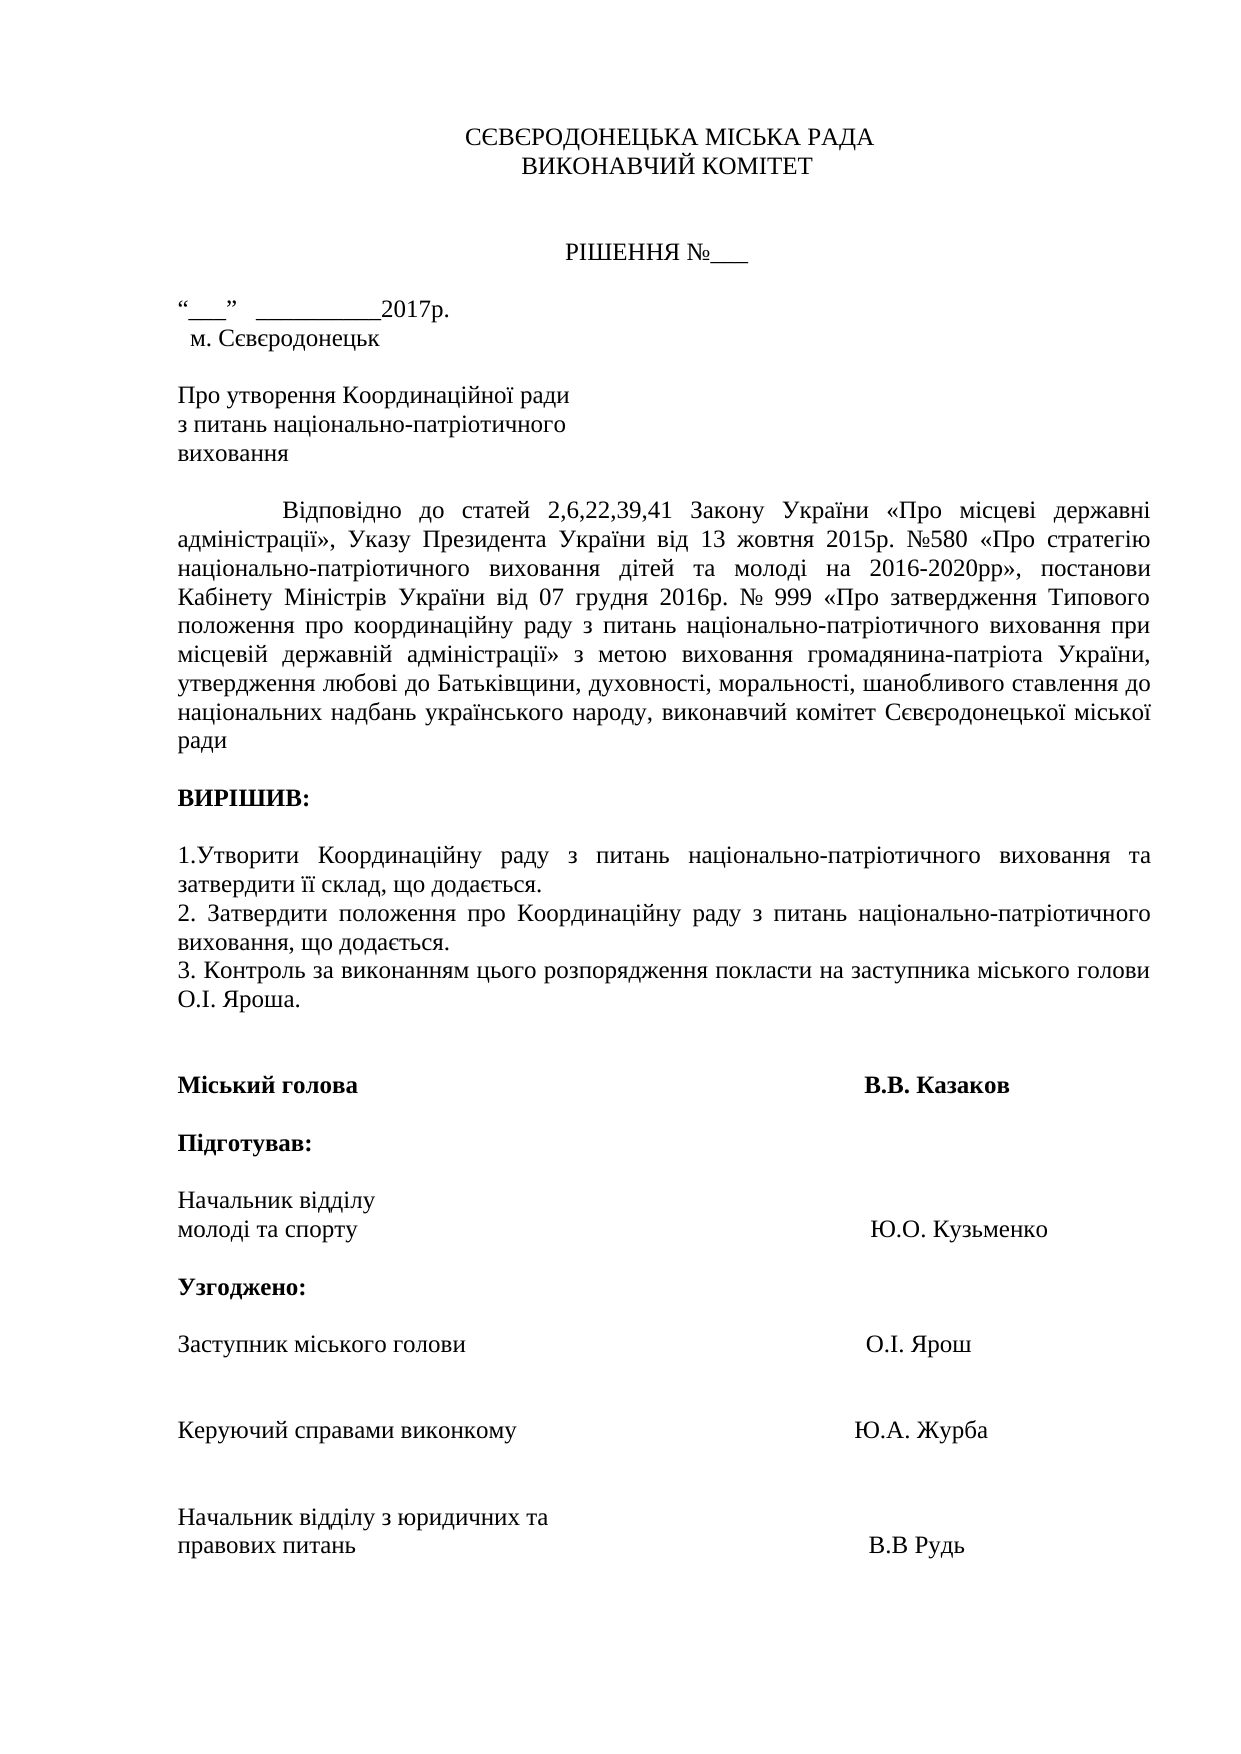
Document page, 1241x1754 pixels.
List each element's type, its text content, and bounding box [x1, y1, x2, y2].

text Начальник відділу з юридичних та [177, 1502, 1152, 1531]
text СЄВЄРОДОНЕЦЬКА МІСЬКА РАДА [177, 122, 1152, 151]
text Узгоджено: [177, 1272, 1152, 1301]
text Міський голова В.В. Казаков [177, 1071, 1152, 1099]
text з питань національно-патріотичного [177, 409, 1152, 438]
text молоді та спорту Ю.О. Кузьменко [177, 1214, 1152, 1243]
text Про утворення Координаційної ради [177, 381, 1152, 409]
text 2. Затвердити положення про Координаційну раду з питань національно-патріотичного виховання, що додається. [177, 898, 1152, 956]
text 3. Контроль за виконанням цього розпорядження покласти на заступника міського голови О.І. Яроша. [177, 956, 1152, 1013]
text виховання [177, 438, 1152, 467]
text “___” __________2017р. [177, 294, 1152, 323]
text Відповідно до статей 2,6,22,39,41 Закону України «Про місцеві державні адміністрації», Указу Президента України від 13 жовтня 2015р. №580 «Про стратегію національно-патріотичного виховання дітей та молоді на 2016-2020рр», постанови Кабінету Міністрів України від 07 грудня 2016р. № 999 «Про затвердження Типового положення про координаційну раду з питань національно-патріотичного виховання при місцевій державній адміністрації» з метою виховання громадянина-патріота України, утвердження любові до Батьківщини, духовності, моральності, шанобливого ставлення до національних надбань українського народу, виконавчий комітет Сєвєродонецької міської ради [177, 496, 1152, 754]
text м. Сєвєродонецьк [177, 323, 1152, 352]
text Заступник міського голови О.І. Ярош [177, 1329, 1152, 1358]
text ВИРІШИВ: [177, 783, 1152, 812]
text Підготував: [177, 1128, 1152, 1157]
text Керуючий справами виконкому Ю.А. Журба [177, 1416, 1152, 1444]
text РІШЕННЯ №___ [177, 237, 1152, 266]
text Начальник відділу [177, 1186, 1152, 1214]
text правових питань В.В Рудь [177, 1531, 1152, 1559]
text 1.Утворити Координаційну раду з питань національно-патріотичного виховання та затвердити її склад, що додається. [177, 841, 1152, 898]
text ВИКОНАВЧИЙ КОМІТЕТ [177, 151, 1152, 180]
